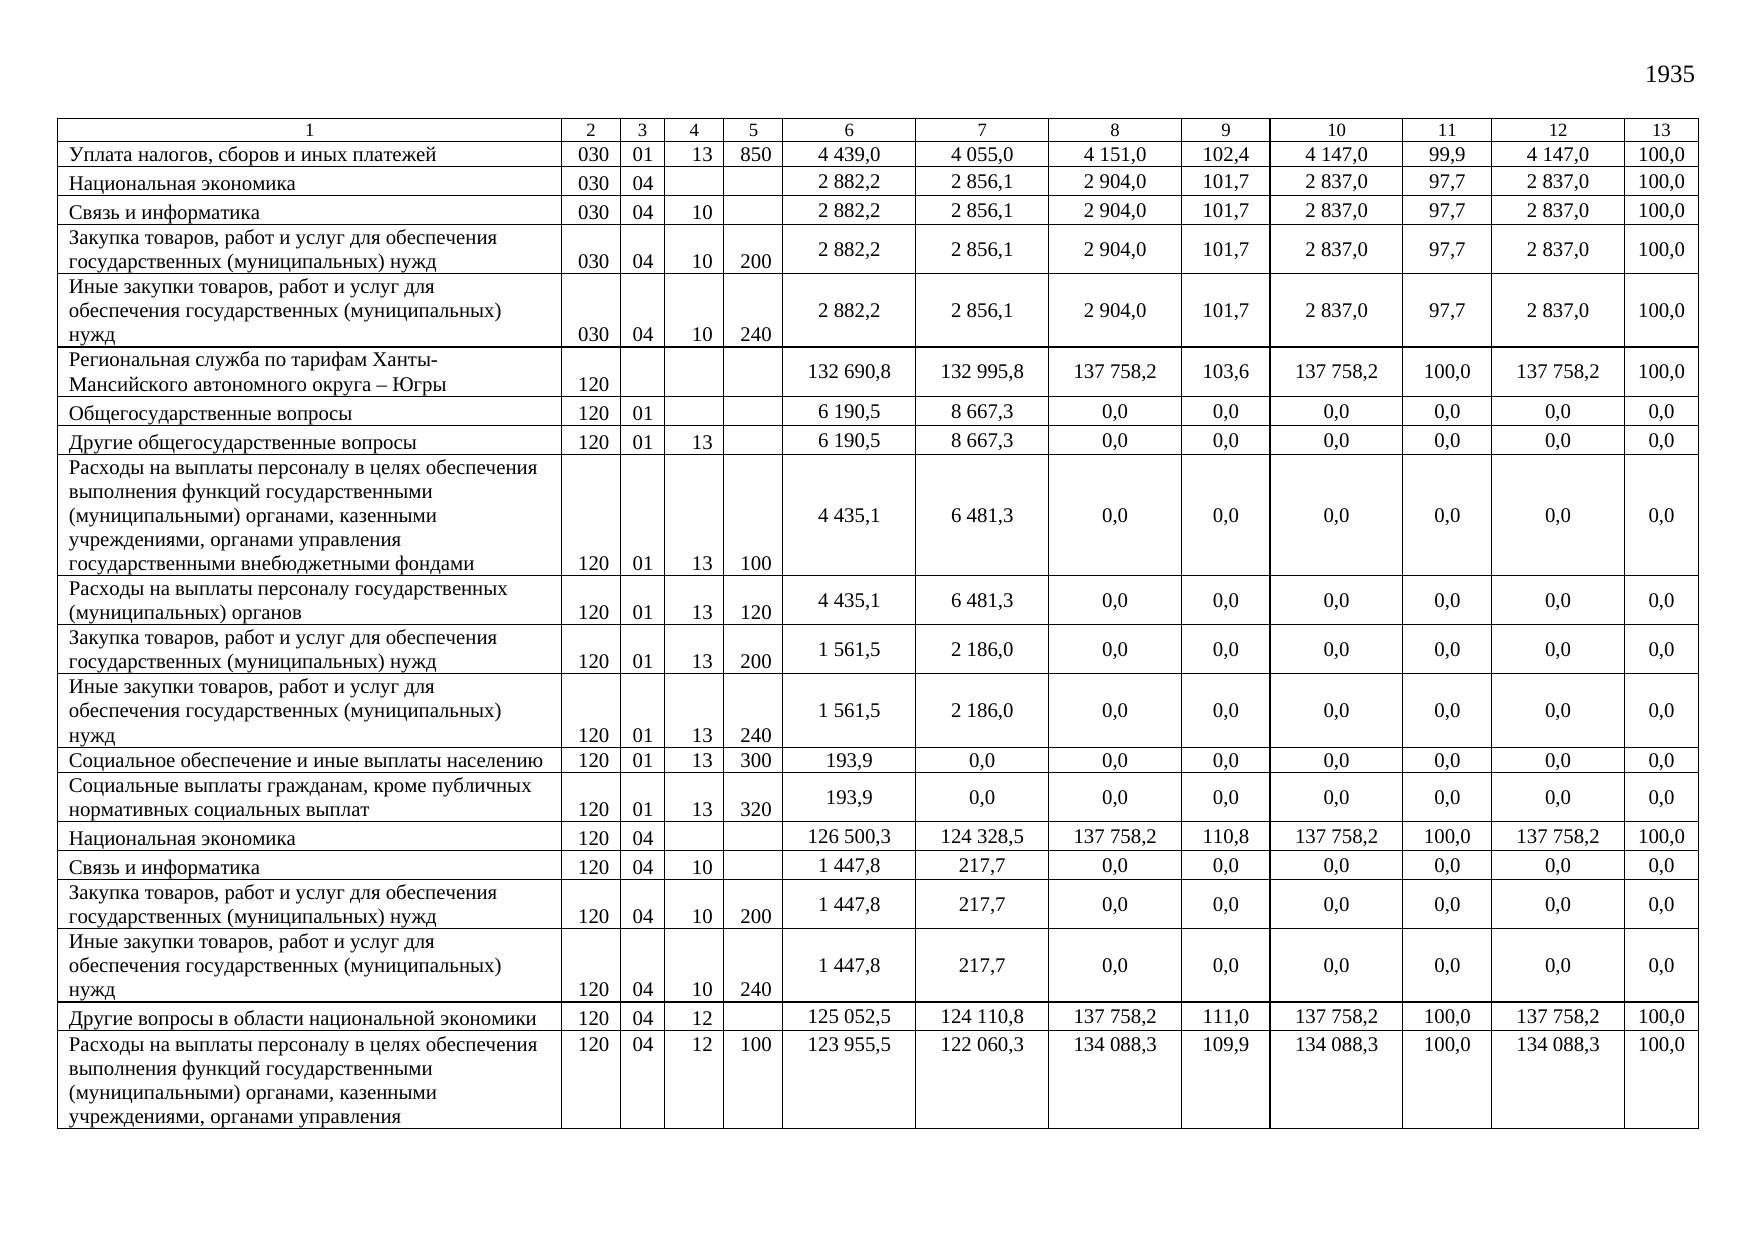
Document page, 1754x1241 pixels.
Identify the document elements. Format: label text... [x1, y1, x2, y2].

table_cell 030 [562, 167, 620, 195]
table_cell 0,0 [1403, 748, 1491, 772]
table_cell 200 [724, 625, 782, 673]
table_cell 100,0 [1625, 142, 1698, 166]
table_cell Закупка товаров, работ и услуг для обеспечения государственных (муниципальных) нужд [58, 880, 561, 928]
table_cell 0,0 [1271, 455, 1402, 575]
table_cell 10 [665, 880, 723, 928]
table_cell 2 837,0 [1271, 225, 1402, 273]
table_cell 240 [724, 274, 782, 346]
table_cell 13 [665, 773, 723, 821]
table_cell 120 [562, 397, 620, 424]
table_cell 0,0 [1625, 455, 1698, 575]
table_cell 10 [665, 851, 723, 879]
table_cell Закупка товаров, работ и услуг для обеспечения государственных (муниципальных) нужд [58, 225, 561, 273]
table_cell 04 [621, 929, 664, 1001]
table_header 1 [58, 119, 561, 141]
table_cell 0,0 [916, 773, 1048, 821]
table_cell 1 561,5 [783, 625, 915, 673]
table_cell 137 758,2 [1049, 1003, 1181, 1030]
table_cell 0,0 [1049, 929, 1181, 1001]
table_cell 2 856,1 [916, 225, 1048, 273]
table_cell 4 435,1 [783, 576, 915, 624]
table_cell 0,0 [1492, 880, 1624, 928]
table_cell 100,0 [1625, 225, 1698, 273]
table_header 3 [621, 119, 664, 141]
table_cell 120 [562, 625, 620, 673]
table_cell 2 837,0 [1492, 167, 1624, 195]
table_cell 2 837,0 [1271, 167, 1402, 195]
table_cell 2 837,0 [1271, 196, 1402, 224]
table_cell [724, 397, 782, 424]
table_cell 137 758,2 [1271, 822, 1402, 850]
table_cell 193,9 [783, 773, 915, 821]
table_cell [724, 348, 782, 396]
table_cell [665, 822, 723, 850]
table_cell 01 [621, 426, 664, 454]
table_cell 2 837,0 [1492, 274, 1624, 346]
table_cell 0,0 [1625, 426, 1698, 454]
table_cell [724, 167, 782, 195]
table_cell 0,0 [1403, 426, 1491, 454]
table_cell 134 088,3 [1049, 1031, 1181, 1128]
table_cell 2 186,0 [916, 674, 1048, 747]
table_cell 217,7 [916, 851, 1048, 879]
table_cell 4 439,0 [783, 142, 915, 166]
table_cell 6 481,3 [916, 576, 1048, 624]
table_cell 01 [621, 397, 664, 424]
table_cell 101,7 [1182, 274, 1269, 346]
table_cell 01 [621, 674, 664, 747]
table_cell 0,0 [916, 748, 1048, 772]
table_cell 100 [724, 455, 782, 575]
table_cell 0,0 [1182, 880, 1269, 928]
table_cell 100,0 [1403, 348, 1491, 396]
table_cell 100,0 [1403, 1003, 1491, 1030]
table_cell 300 [724, 748, 782, 772]
table_cell 120 [562, 773, 620, 821]
table_cell 12 [665, 1003, 723, 1030]
table_cell 13 [665, 142, 723, 166]
table_cell 04 [621, 1003, 664, 1030]
table_cell 2 837,0 [1271, 274, 1402, 346]
table_cell 2 904,0 [1049, 196, 1181, 224]
table_cell 0,0 [1049, 748, 1181, 772]
table_cell 0,0 [1492, 773, 1624, 821]
table_cell 0,0 [1403, 397, 1491, 424]
table_cell Иные закупки товаров, работ и услуг для обеспечения государственных (муниципальных) нужд [58, 929, 561, 1001]
table_cell 110,8 [1182, 822, 1269, 850]
table_cell 0,0 [1403, 851, 1491, 879]
table_cell 0,0 [1403, 455, 1491, 575]
table_cell 1 561,5 [783, 674, 915, 747]
table_cell 0,0 [1271, 748, 1402, 772]
table_cell 0,0 [1403, 929, 1491, 1001]
table_cell 04 [621, 1031, 664, 1128]
table_header 8 [1049, 119, 1181, 141]
table_cell 2 882,2 [783, 196, 915, 224]
table_cell 2 882,2 [783, 274, 915, 346]
table_cell 10 [665, 929, 723, 1001]
table_header 13 [1625, 119, 1698, 141]
table_cell 0,0 [1625, 576, 1698, 624]
table_cell Иные закупки товаров, работ и услуг для обеспечения государственных (муниципальных) нужд [58, 674, 561, 747]
table_cell 126 500,3 [783, 822, 915, 850]
table_cell 04 [621, 196, 664, 224]
table_cell 01 [621, 748, 664, 772]
table_cell Региональная служба по тарифам Ханты-Мансийского автономного округа – Югры [58, 348, 561, 396]
table_cell 0,0 [1271, 397, 1402, 424]
table_cell 850 [724, 142, 782, 166]
table_cell 123 955,5 [783, 1031, 915, 1128]
table_cell 4 151,0 [1049, 142, 1181, 166]
table_cell 100,0 [1403, 822, 1491, 850]
table_cell [665, 348, 723, 396]
table_header 4 [665, 119, 723, 141]
table_cell 0,0 [1492, 455, 1624, 575]
table_cell 100,0 [1625, 167, 1698, 195]
table_header 11 [1403, 119, 1491, 141]
table_cell 0,0 [1049, 397, 1181, 424]
table_cell 8 667,3 [916, 397, 1048, 424]
table_cell 0,0 [1625, 397, 1698, 424]
table_cell 97,7 [1403, 274, 1491, 346]
table_cell 13 [665, 748, 723, 772]
table_cell 120 [562, 1031, 620, 1128]
table_cell 0,0 [1049, 576, 1181, 624]
table_cell 0,0 [1492, 397, 1624, 424]
table_cell 0,0 [1049, 851, 1181, 879]
table_cell [724, 426, 782, 454]
table_cell 120 [562, 929, 620, 1001]
table_cell Иные закупки товаров, работ и услуг для обеспечения государственных (муниципальных) нужд [58, 274, 561, 346]
table_cell 1 447,8 [783, 880, 915, 928]
table_cell [665, 397, 723, 424]
table_cell 217,7 [916, 929, 1048, 1001]
table_header 12 [1492, 119, 1624, 141]
table_cell 0,0 [1182, 748, 1269, 772]
table_cell 101,7 [1182, 196, 1269, 224]
table_cell 240 [724, 674, 782, 747]
table_cell 124 328,5 [916, 822, 1048, 850]
table_cell [621, 348, 664, 396]
table_cell 2 837,0 [1492, 225, 1624, 273]
table_cell Общегосударственные вопросы [58, 397, 561, 424]
table_cell 120 [562, 348, 620, 396]
table_header 7 [916, 119, 1048, 141]
table_cell 0,0 [1182, 625, 1269, 673]
table_cell 120 [562, 880, 620, 928]
table_cell 0,0 [1492, 851, 1624, 879]
table_cell 102,4 [1182, 142, 1269, 166]
table_cell 01 [621, 455, 664, 575]
table_cell 120 [562, 1003, 620, 1030]
table_cell 137 758,2 [1492, 1003, 1624, 1030]
table_cell 030 [562, 274, 620, 346]
table_cell Связь и информатика [58, 851, 561, 879]
table_cell 320 [724, 773, 782, 821]
table_cell 0,0 [1182, 455, 1269, 575]
table_cell Другие вопросы в области национальной экономики [58, 1003, 561, 1030]
table_cell 13 [665, 576, 723, 624]
table_cell 0,0 [1403, 674, 1491, 747]
table_cell 120 [562, 576, 620, 624]
table_cell 4 055,0 [916, 142, 1048, 166]
table_cell 137 758,2 [1492, 348, 1624, 396]
table_cell 0,0 [1182, 397, 1269, 424]
table_cell 0,0 [1403, 576, 1491, 624]
table_cell [724, 1003, 782, 1030]
table_cell 2 904,0 [1049, 274, 1181, 346]
table_cell [665, 167, 723, 195]
table_cell 4 147,0 [1271, 142, 1402, 166]
table_cell 10 [665, 274, 723, 346]
table_cell 100,0 [1625, 274, 1698, 346]
table_cell 0,0 [1049, 426, 1181, 454]
table_cell 04 [621, 225, 664, 273]
table_cell 13 [665, 455, 723, 575]
table_cell 0,0 [1049, 625, 1181, 673]
table_cell 100,0 [1625, 1031, 1698, 1128]
table_cell 4 147,0 [1492, 142, 1624, 166]
table_cell 01 [621, 142, 664, 166]
table_cell 2 904,0 [1049, 167, 1181, 195]
table_cell 0,0 [1271, 576, 1402, 624]
table_cell 2 856,1 [916, 274, 1048, 346]
table_cell [724, 196, 782, 224]
table_cell 030 [562, 142, 620, 166]
table_cell 01 [621, 576, 664, 624]
table_cell 137 758,2 [1049, 822, 1181, 850]
table_cell 103,6 [1182, 348, 1269, 396]
table_cell 200 [724, 225, 782, 273]
table_cell 2 882,2 [783, 225, 915, 273]
table_cell Национальная экономика [58, 167, 561, 195]
table_cell [724, 822, 782, 850]
table_cell 0,0 [1271, 426, 1402, 454]
table_cell Национальная экономика [58, 822, 561, 850]
table_cell Социальное обеспечение и иные выплаты населению [58, 748, 561, 772]
table_cell 1 447,8 [783, 851, 915, 879]
table_cell 0,0 [1271, 880, 1402, 928]
table_cell 0,0 [1271, 851, 1402, 879]
table_cell 4 435,1 [783, 455, 915, 575]
table_cell 04 [621, 851, 664, 879]
table_cell 12 [665, 1031, 723, 1128]
table_cell 0,0 [1182, 773, 1269, 821]
table_cell 0,0 [1182, 674, 1269, 747]
table_cell 120 [562, 426, 620, 454]
table_cell 04 [621, 880, 664, 928]
table_cell 100,0 [1625, 822, 1698, 850]
table_cell 0,0 [1049, 773, 1181, 821]
table_cell 0,0 [1403, 880, 1491, 928]
table_cell 2 186,0 [916, 625, 1048, 673]
table_cell 134 088,3 [1271, 1031, 1402, 1128]
table_cell 109,9 [1182, 1031, 1269, 1128]
table_cell 6 481,3 [916, 455, 1048, 575]
table_cell 134 088,3 [1492, 1031, 1624, 1128]
table_header 2 [562, 119, 620, 141]
table_cell 0,0 [1492, 576, 1624, 624]
table_cell 120 [724, 576, 782, 624]
table_cell 240 [724, 929, 782, 1001]
table_cell 0,0 [1625, 625, 1698, 673]
table_cell 137 758,2 [1492, 822, 1624, 850]
table_cell 120 [562, 851, 620, 879]
table_cell 0,0 [1403, 773, 1491, 821]
table_cell 111,0 [1182, 1003, 1269, 1030]
table_cell [724, 851, 782, 879]
table_cell 0,0 [1271, 625, 1402, 673]
table_cell 120 [562, 748, 620, 772]
table_cell Другие общегосударственные вопросы [58, 426, 561, 454]
table_cell 2 882,2 [783, 167, 915, 195]
table_cell 10 [665, 196, 723, 224]
table_cell 8 667,3 [916, 426, 1048, 454]
table_cell 132 995,8 [916, 348, 1048, 396]
table_cell 193,9 [783, 748, 915, 772]
table_cell 13 [665, 625, 723, 673]
table_cell 04 [621, 822, 664, 850]
table_cell 030 [562, 196, 620, 224]
table_cell 99,9 [1403, 142, 1491, 166]
table_cell 1 447,8 [783, 929, 915, 1001]
table_cell 100,0 [1625, 196, 1698, 224]
table_cell 120 [562, 674, 620, 747]
table_cell 0,0 [1625, 851, 1698, 879]
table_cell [58, 1031, 561, 1128]
table_cell Связь и информатика [58, 196, 561, 224]
table_cell 100 [724, 1031, 782, 1128]
table_cell 100,0 [1403, 1031, 1491, 1128]
table_cell 01 [621, 773, 664, 821]
table_cell 0,0 [1271, 674, 1402, 747]
table_cell Социальные выплаты гражданам, кроме публичных нормативных социальных выплат [58, 773, 561, 821]
table_cell 132 690,8 [783, 348, 915, 396]
table_cell 10 [665, 225, 723, 273]
table_header 5 [724, 119, 782, 141]
table_cell 13 [665, 674, 723, 747]
table_cell Закупка товаров, работ и услуг для обеспечения государственных (муниципальных) нужд [58, 625, 561, 673]
table_header 6 [783, 119, 915, 141]
table_cell 0,0 [1049, 674, 1181, 747]
table_cell 030 [562, 225, 620, 273]
table_cell 200 [724, 880, 782, 928]
table_cell 0,0 [1492, 674, 1624, 747]
table_cell 0,0 [1625, 880, 1698, 928]
table_cell 6 190,5 [783, 426, 915, 454]
table_cell 125 052,5 [783, 1003, 915, 1030]
table_cell 101,7 [1182, 225, 1269, 273]
table_cell 13 [665, 426, 723, 454]
table_cell 0,0 [1049, 880, 1181, 928]
table_cell 2 856,1 [916, 167, 1048, 195]
table_cell 97,7 [1403, 196, 1491, 224]
table_cell 0,0 [1403, 625, 1491, 673]
table_cell 217,7 [916, 880, 1048, 928]
table_cell 137 758,2 [1271, 348, 1402, 396]
table_cell 0,0 [1049, 455, 1181, 575]
table_cell 0,0 [1492, 625, 1624, 673]
table_header 10 [1271, 119, 1402, 141]
table_cell 120 [562, 822, 620, 850]
table_cell 101,7 [1182, 167, 1269, 195]
table_cell 137 758,2 [1271, 1003, 1402, 1030]
table_cell 0,0 [1271, 773, 1402, 821]
table_cell 04 [621, 274, 664, 346]
table_header 9 [1182, 119, 1269, 141]
table_cell 0,0 [1182, 851, 1269, 879]
table_cell 0,0 [1492, 929, 1624, 1001]
table_cell 2 837,0 [1492, 196, 1624, 224]
table_cell 2 856,1 [916, 196, 1048, 224]
table_cell 2 904,0 [1049, 225, 1181, 273]
table_cell 122 060,3 [916, 1031, 1048, 1128]
table_cell 100,0 [1625, 348, 1698, 396]
table_cell 0,0 [1625, 929, 1698, 1001]
table_cell Уплата налогов, сборов и иных платежей [58, 142, 561, 166]
table_cell 0,0 [1182, 576, 1269, 624]
table_cell Расходы на выплаты персоналу государственных (муниципальных) органов [58, 576, 561, 624]
table_cell 124 110,8 [916, 1003, 1048, 1030]
table_cell 0,0 [1492, 748, 1624, 772]
table_cell 137 758,2 [1049, 348, 1181, 396]
table_cell 0,0 [1182, 426, 1269, 454]
table_cell 0,0 [1625, 773, 1698, 821]
table_cell 04 [621, 167, 664, 195]
table_cell 0,0 [1492, 426, 1624, 454]
table_cell 0,0 [1625, 674, 1698, 747]
table_cell 120 [562, 455, 620, 575]
table_cell 01 [621, 625, 664, 673]
table_cell 0,0 [1271, 929, 1402, 1001]
table_cell 97,7 [1403, 167, 1491, 195]
table_cell 100,0 [1625, 1003, 1698, 1030]
table_cell 6 190,5 [783, 397, 915, 424]
table_cell 0,0 [1625, 748, 1698, 772]
table_cell 0,0 [1182, 929, 1269, 1001]
table_cell 97,7 [1403, 225, 1491, 273]
